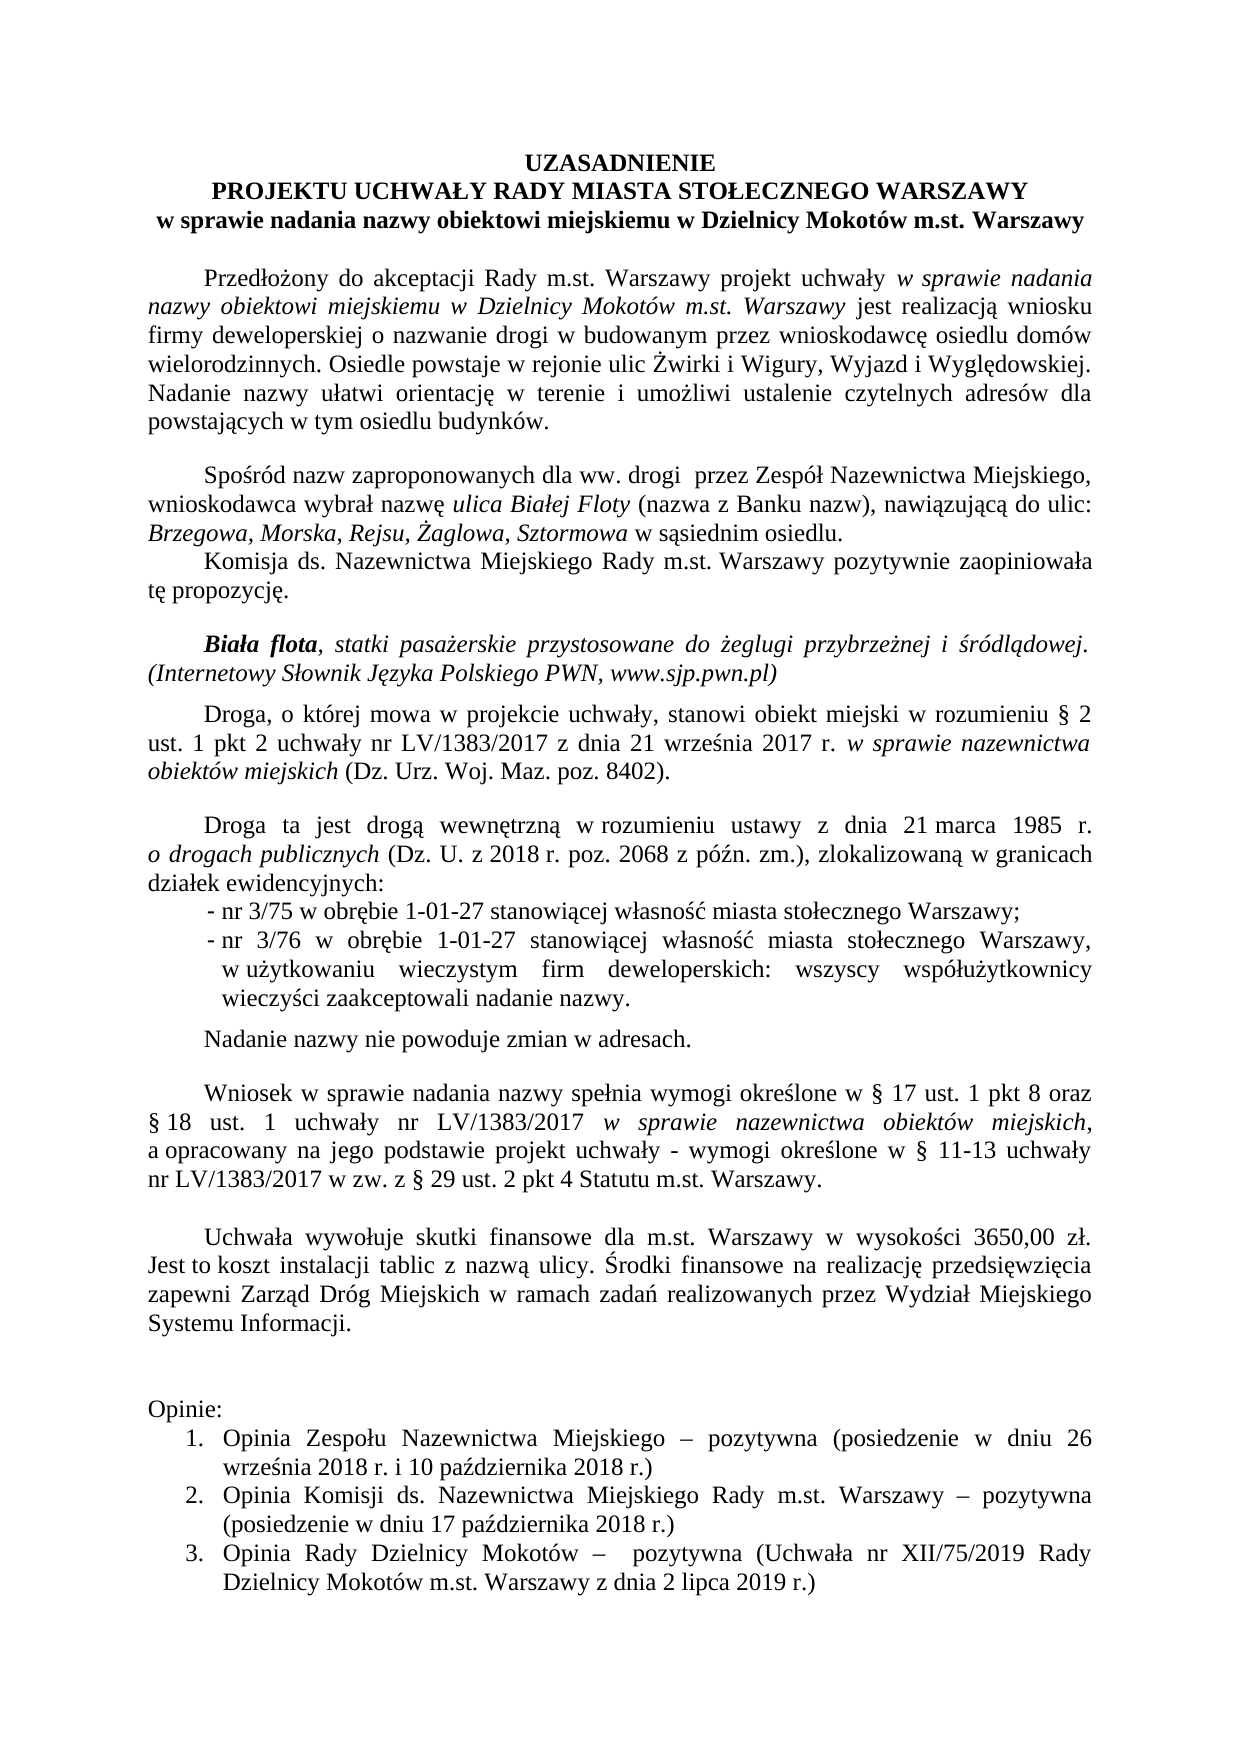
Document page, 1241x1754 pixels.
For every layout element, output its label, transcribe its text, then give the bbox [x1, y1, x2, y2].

list nr 3/76 w obrębie 1-01-27 stanowiącej własność miasta stołecznego Warszawy, w użytkowaniu wieczystym firm deweloperskich: wszyscy współużytkownicy wieczyści zaakceptowali nadanie nazwy. [207, 925, 1093, 1012]
text Droga, o której mowa w projekcie uchwały, stanowi obiekt miejski w rozumieniu § 2 ust. 1 pkt 2 uchwały nr LV/1383/2017 z dnia 21 września 2017 r. w sprawie nazewnictwa obiektów miejskich (Dz. Urz. Woj. Maz. poz. 8402). [148, 699, 1093, 785]
text Biała flota, statki pasażerskie przystosowane do żeglugi przybrzeżnej i śródlądowej. (Internetowy Słownik Języka Polskiego PWN, www.sjp.pwn.pl) [148, 629, 1093, 686]
text w sprawie nadania nazwy obiektowi miejskiemu w Dzielnicy Mokotów m.st. Warszawy [148, 205, 1093, 234]
list nr 3/75 w obrębie 1-01-27 stanowiącej własność miasta stołecznego Warszawy; [207, 896, 1093, 925]
text Komisja ds. Nazewnictwa Miejskiego Rady m.st. Warszawy pozytywnie zaopiniowała tę propozycję. [148, 546, 1093, 604]
text Nadanie nazwy nie powoduje zmian w adresach. [148, 1024, 1093, 1053]
list Opinia Zespołu Nazewnictwa Miejskiego – pozytywna (posiedzenie w dniu 26 września 2018 r. i 10 października 2018 r.) [185, 1423, 1093, 1480]
text Droga ta jest drogą wewnętrzną w rozumieniu ustawy z dnia 21 marca 1985 r. o drogach publicznych (Dz. U. z 2018 r. poz. 2068 z późn. zm.), zlokalizowaną w granicach działek ewidencyjnych: [148, 810, 1093, 896]
text PROJEKTU UCHWAŁY RADY MIASTA STOŁECZNEGO WARSZAWY [148, 176, 1093, 205]
list Wniosek w sprawie nadania nazwy spełnia wymogi określone w § 17 ust. 1 pkt 8 oraz § 18 ust. 1 uchwały nr LV/1383/2017 w sprawie nazewnictwa obiektów miejskich, a opracowany na jego podstawie projekt uchwały - wymogi określone w § 11-13 uchwały nr LV/1383/2017 w zw. z § 29 ust. 2 pkt 4 Statutu m.st. Warszawy. [148, 1078, 1093, 1193]
list Opinia Rady Dzielnicy Mokotów – pozytywna (Uchwała nr XII/75/2019 Rady Dzielnicy Mokotów m.st. Warszawy z dnia 2 lipca 2019 r.) [185, 1538, 1093, 1595]
text Przedłożony do akceptacji Rady m.st. Warszawy projekt uchwały w sprawie nadania nazwy obiektowi miejskiemu w Dzielnicy Mokotów m.st. Warszawy jest realizacją wniosku firmy deweloperskiej o nazwanie drogi w budowanym przez wnioskodawcę osiedlu domów wielorodzinnych. Osiedle powstaje w rejonie ulic Żwirki i Wigury, Wyjazd i Wyględowskiej. Nadanie nazwy ułatwi orientację w terenie i umożliwi ustalenie czytelnych adresów dla powstających w tym osiedlu budynków. [148, 263, 1093, 435]
text UZASADNIENIE [148, 148, 1093, 176]
list Opinie: [148, 1394, 1093, 1423]
list Opinia Komisji ds. Nazewnictwa Miejskiego Rady m.st. Warszawy – pozytywna (posiedzenie w dniu 17 października 2018 r.) [185, 1480, 1093, 1538]
text Spośród nazw zaproponowanych dla ww. drogi przez Zespół Nazewnictwa Miejskiego, wnioskodawca wybrał nazwę ulica Białej Floty (nazwa z Banku nazw), nawiązującą do ulic: Brzegowa, Morska, Rejsu, Żaglowa, Sztormowa w sąsiednim osiedlu. [148, 460, 1093, 546]
list Uchwała wywołuje skutki finansowe dla m.st. Warszawy w wysokości 3650,00 zł. Jest to koszt instalacji tablic z nazwą ulicy. Środki finansowe na realizację przedsięwzięcia zapewni Zarząd Dróg Miejskich w ramach zadań realizowanych przez Wydział Miejskiego Systemu Informacji. [148, 1222, 1093, 1337]
